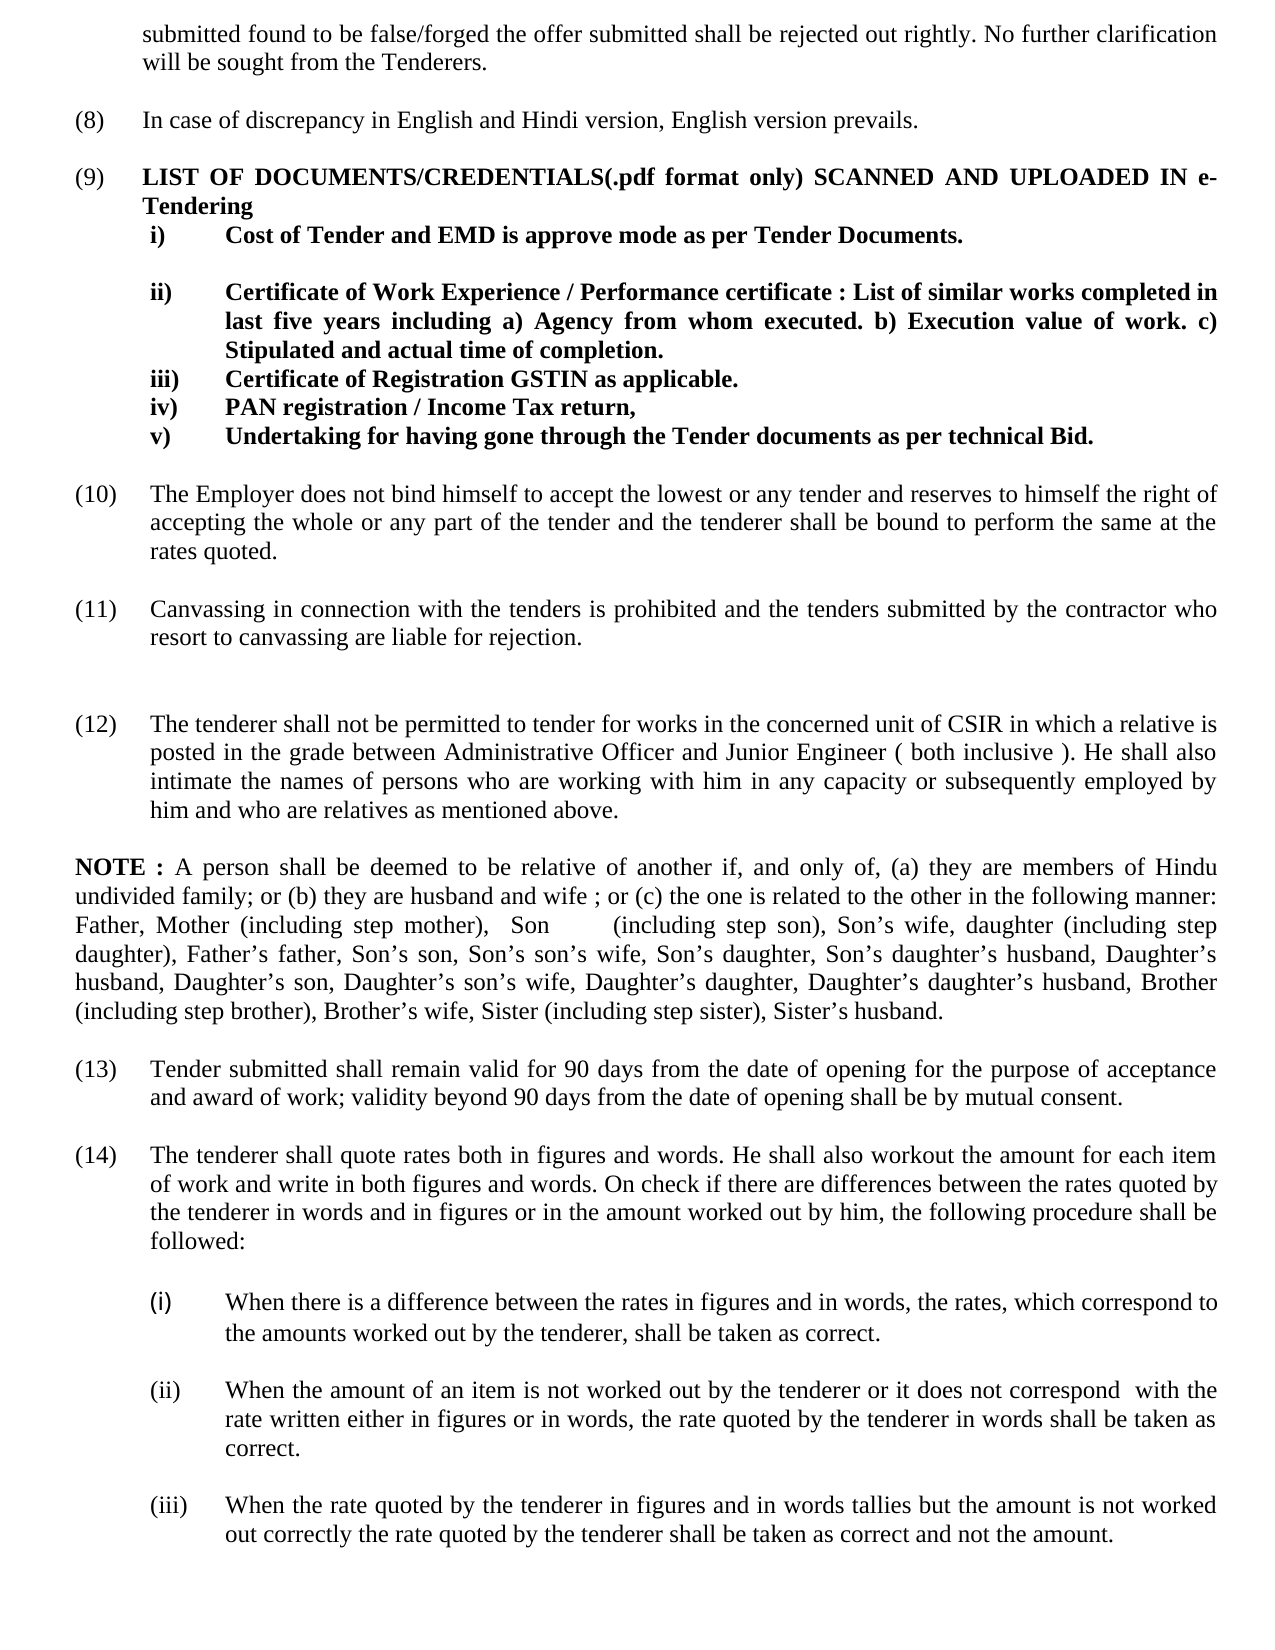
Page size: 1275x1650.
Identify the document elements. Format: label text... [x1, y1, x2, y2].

text (ii) When the amount of an item is not worked out by the tenderer or it does not correspond with the rate written either in figures or in words, the rate quoted by the tenderer in words shall be taken as correct. [150, 1375, 1219, 1462]
list Certificate of Work Experience / Performance certificate : List of similar works completed in last five years including a) Agency from whom executed. b) Execution value of work. c) Stipulated and actual time of completion. [150, 277, 1219, 364]
list In case of discrepancy in English and Hindi version, English version prevails. [75, 105, 1219, 134]
text (12) The tenderer shall not be permitted to tender for works in the concerned unit of CSIR in which a relative is posted in the grade between Administrative Officer and Junior Engineer ( both inclusive ). He shall also intimate the names of persons who are working with him in any capacity or subsequently employed by him and who are relatives as mentioned above. [75, 709, 1219, 824]
text (14) The tenderer shall quote rates both in figures and words. He shall also workout the amount for each item of work and write in both figures and words. On check if there are differences between the rates quoted by the tenderer in words and in figures or in the amount worked out by him, the following procedure shall be followed: [75, 1140, 1219, 1255]
list Cost of Tender and EMD is approve mode as per Tender Documents. [150, 220, 1219, 249]
text (iii) When the rate quoted by the tenderer in figures and in words tallies but the amount is not worked out correctly the rate quoted by the tenderer shall be taken as correct and not the amount. [150, 1490, 1219, 1548]
list Undertaking for having gone through the Tender documents as per technical Bid. [150, 421, 1219, 450]
text (13) Tender submitted shall remain valid for 90 days from the date of opening for the purpose of acceptance and award of work; validity beyond 90 days from the date of opening shall be by mutual consent. [75, 1054, 1219, 1111]
text (10) The Employer does not bind himself to accept the lowest or any tender and reserves to himself the right of accepting the whole or any part of the tender and the tenderer shall be bound to perform the same at the rates quoted. [75, 479, 1219, 565]
list PAN registration / Income Tax return, [150, 392, 1219, 421]
text (11) Canvassing in connection with the tenders is prohibited and the tenders submitted by the contractor who resort to canvassing are liable for rejection. [75, 594, 1219, 651]
list LIST OF DOCUMENTS/CREDENTIALS(.pdf format only) SCANNED AND UPLOADED IN e-Tendering [75, 162, 1219, 220]
list Certificate of Registration GSTIN as applicable. [150, 364, 1219, 392]
list When there is a difference between the rates in figures and in words, the rates, which correspond to the amounts worked out by the tenderer, shall be taken as correct. [150, 1284, 1219, 1347]
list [75, 19, 1219, 76]
text NOTE : A person shall be deemed to be relative of another if, and only of, (a) they are members of Hindu undivided family; or (b) they are husband and wife ; or (c) the one is related to the other in the following manner: Father, Mother (including step mother), Son (including step son), Son’s wife, daughter (including step daughter), Father’s father, Son’s son, Son’s son’s wife, Son’s daughter, Son’s daughter’s husband, Daughter’s husband, Daughter’s son, Daughter’s son’s wife, Daughter’s daughter, Daughter’s daughter’s husband, Brother (including step brother), Brother’s wife, Sister (including step sister), Sister’s husband. [75, 852, 1219, 1025]
